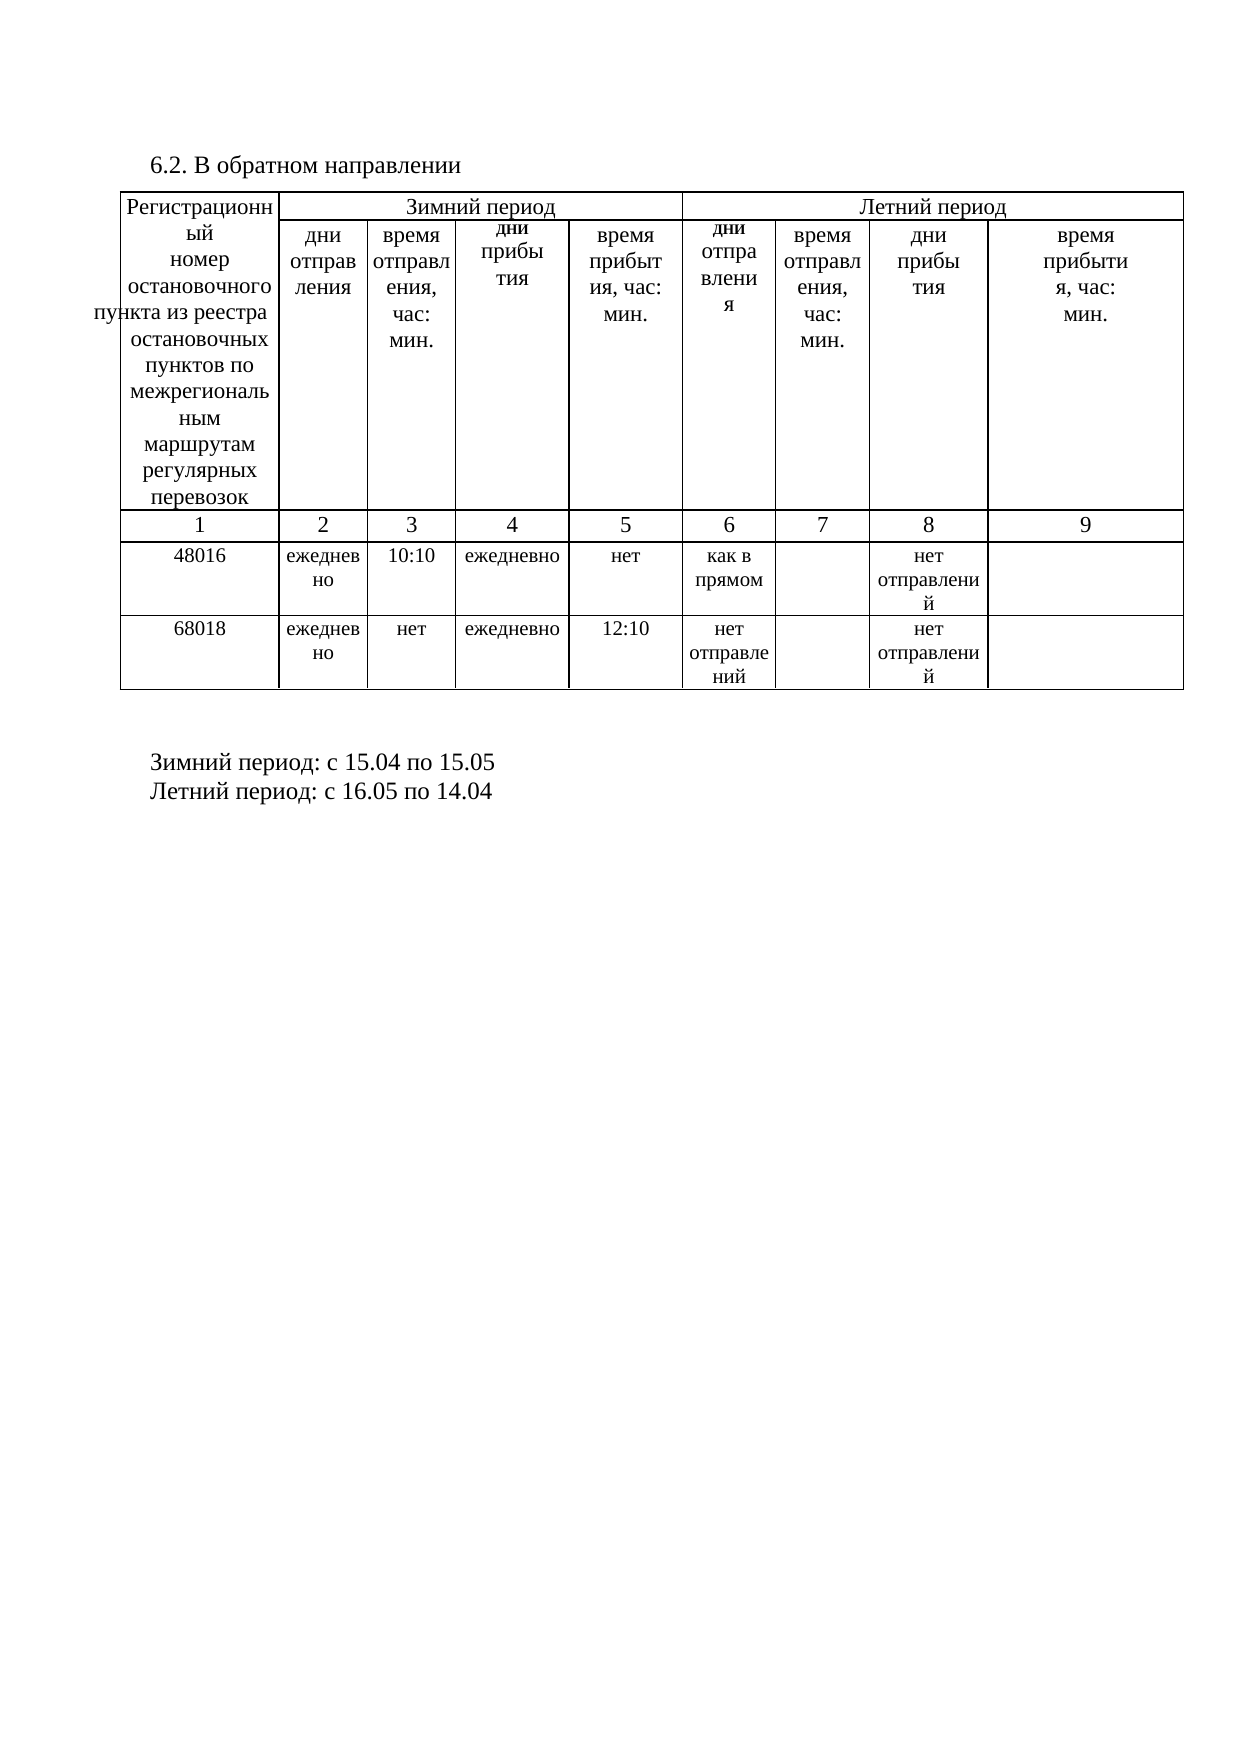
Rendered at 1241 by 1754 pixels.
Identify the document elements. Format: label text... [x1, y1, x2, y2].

table_cell 10:10 [368, 543, 455, 615]
table_cell ежедневно [456, 543, 568, 615]
text 6.2. В обратном направлении [150, 150, 1090, 179]
table_cell 8 [870, 511, 987, 541]
table_cell нет отправлений [683, 616, 775, 688]
table_cell время отправл ения, час: мин. [368, 221, 455, 509]
table_cell дни отправ ления [280, 221, 367, 509]
table_cell 6 [683, 511, 775, 541]
table_cell ДНИ прибы тия [456, 221, 568, 509]
table_cell нет отправлений [870, 543, 987, 615]
text Зимний период: с 15.04 по 15.05 [150, 747, 1090, 776]
table_cell время прибыт ия, час: мин. [570, 221, 682, 509]
table_cell ежедневно [280, 616, 367, 688]
table_cell [989, 616, 1183, 688]
table_cell нет [368, 616, 455, 688]
table_cell ежедневно [280, 543, 367, 615]
table_cell дни прибы тия [870, 221, 987, 509]
table_header Зимний период [280, 193, 682, 219]
table_cell ежедневно [456, 616, 568, 688]
table_cell нет отправлений [870, 616, 987, 688]
table_cell 68018 [121, 616, 278, 688]
table_cell время отправл ения, час: мин. [776, 221, 869, 509]
table_cell 4 [456, 511, 568, 541]
table_cell нет [570, 543, 682, 615]
table_cell 48016 [121, 543, 278, 615]
text Летний период: с 16.05 по 14.04 [150, 776, 1090, 805]
table_cell 1 [121, 511, 278, 541]
table_cell ДНИ отпра влени я [683, 221, 775, 509]
table_cell время прибыти я, час: мин. [989, 221, 1183, 509]
table_cell 5 [570, 511, 682, 541]
table_cell 7 [776, 511, 869, 541]
table_cell 12:10 [570, 616, 682, 688]
table_cell как в прямом [683, 543, 775, 615]
table_cell [776, 543, 869, 615]
table_header Летний период [683, 193, 1183, 219]
table_cell 9 [989, 511, 1183, 541]
table_cell [776, 616, 869, 688]
table_cell [989, 543, 1183, 615]
table_header Регистрационный номер остановочного пункта из реестра остановочных пунктов по межрегиональным маршрутам регулярных перевозок [121, 193, 278, 509]
table_cell 3 [368, 511, 455, 541]
table_cell 2 [280, 511, 367, 541]
